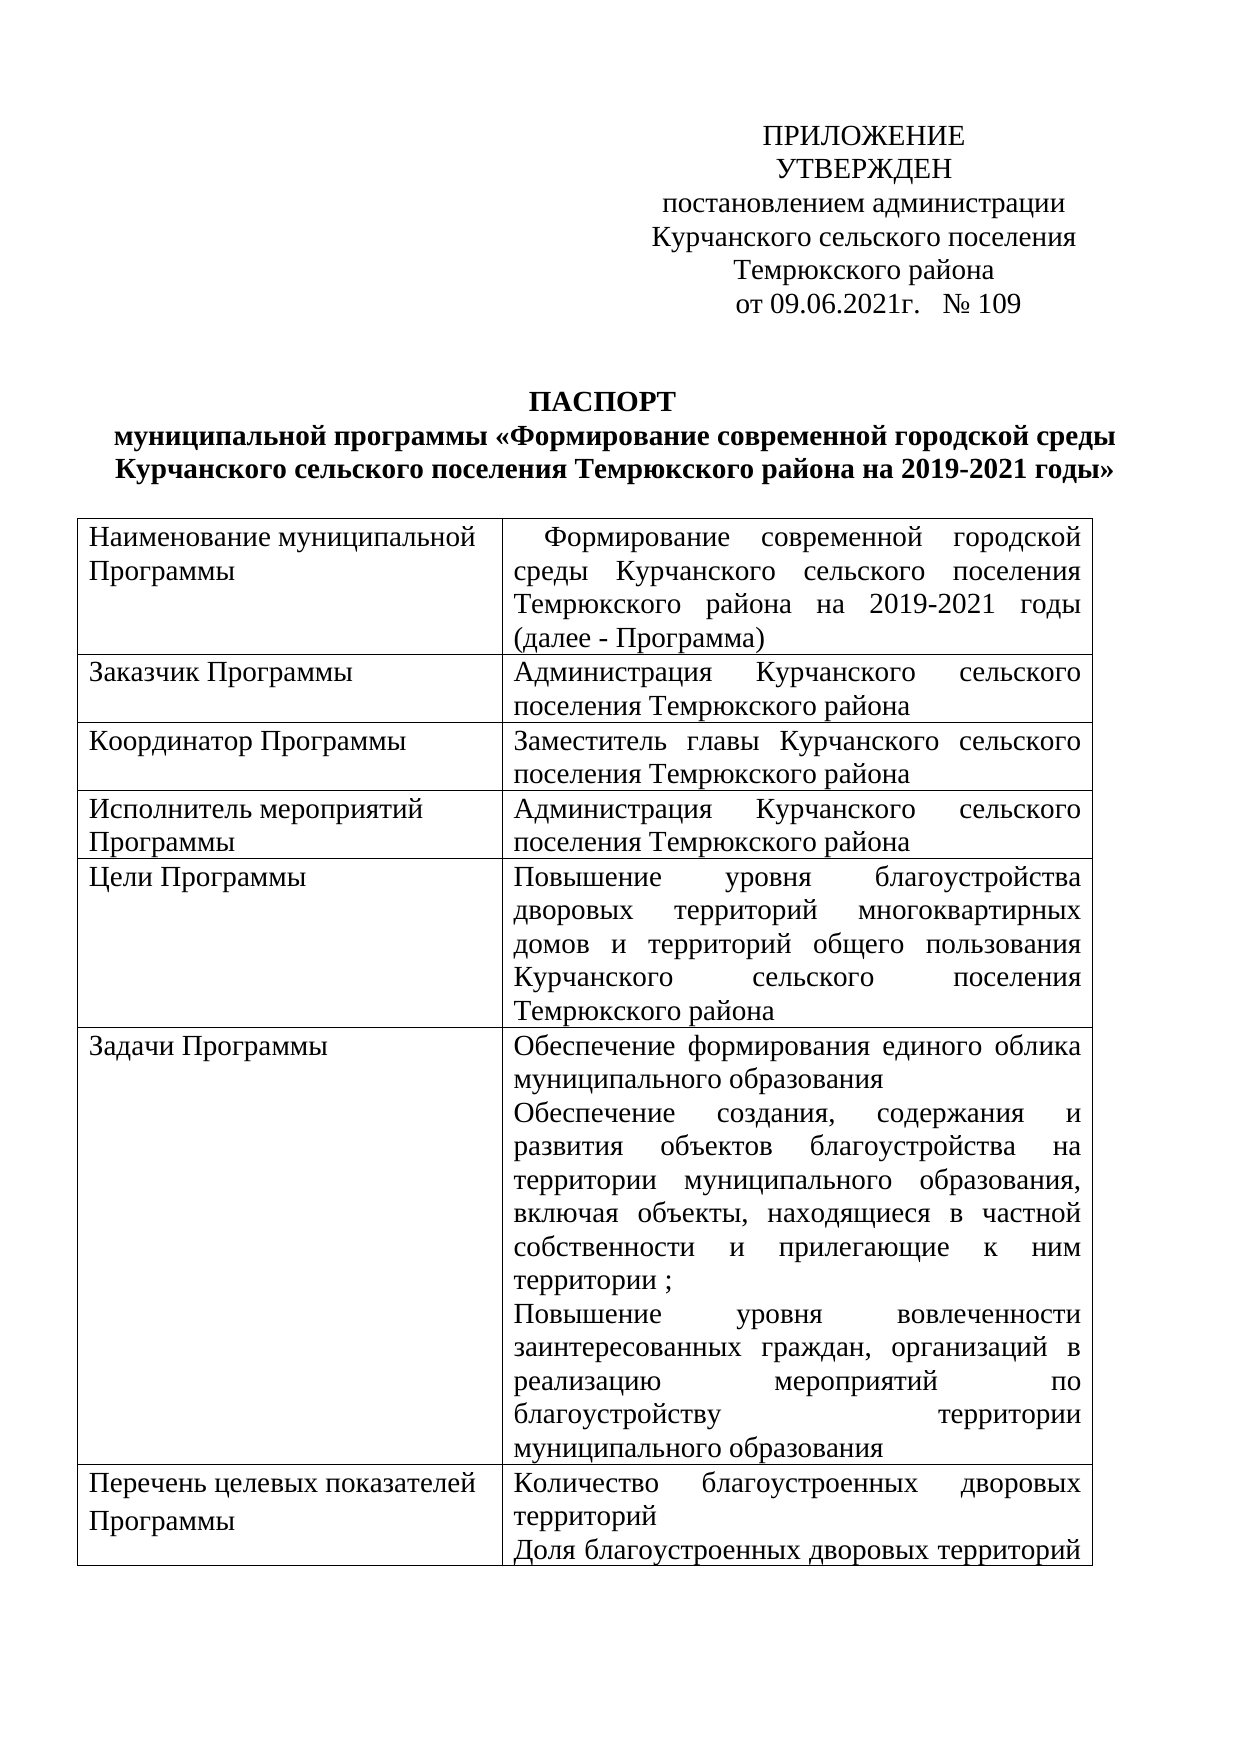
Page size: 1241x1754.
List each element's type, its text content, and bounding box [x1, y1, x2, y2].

table_cell Заказчик Программы [78, 655, 502, 722]
table_cell Администрация Курчанского сельского поселения Темрюкского района [503, 655, 1092, 722]
text от 09.06.2021г. № 109 [591, 286, 1137, 319]
table_cell Заместитель главы Курчанского сельского поселения Темрюкского района [503, 723, 1092, 790]
table_cell Повышение уровня благоустройства дворовых территорий многоквартирных домов и территорий общего пользования Курчанского сельского поселения Темрюкского района [503, 859, 1092, 1027]
text ПРИЛОЖЕНИЕ [591, 118, 1137, 152]
text муниципальной программы «Формирование современной городской среды Курчанского сельского поселения Темрюкского района на 2019-2021 годы» [89, 418, 1141, 485]
table_header Наименование муниципальной Программы [78, 519, 502, 653]
table_cell Количество благоустроенных дворовых территорий Доля благоустроенных дворовых территорий от общего количества дворовых территорий [657, 1465, 1092, 1565]
text постановлением администрации [591, 185, 1137, 219]
text ПАСПОРТ [89, 384, 1116, 418]
table_cell Исполнитель мероприятий Программы [78, 791, 502, 858]
text Курчанского сельского поселения [591, 219, 1137, 252]
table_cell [78, 1465, 502, 1565]
table_cell Администрация Курчанского сельского поселения Темрюкского района [503, 791, 1092, 858]
table_cell Задачи Программы [78, 1028, 502, 1464]
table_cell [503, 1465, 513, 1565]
text УТВЕРЖДЕН [591, 152, 1137, 185]
table_cell Координатор Программы [78, 723, 502, 790]
table_cell Цели Программы [78, 859, 502, 1027]
table_header Формирование современной городской среды Курчанского сельского поселения Темрюкского района на 2019-2021 годы (далее - Программа) [503, 519, 1092, 653]
table_cell Обеспечение формирования единого облика муниципального образования Обеспечение создания, содержания и развития объектов благоустройства на территории муниципального образования, включая объекты, находящиеся в частной собственности и прилегающие к ним территории ; Повышение уровня вовлеченности заинтересованных граждан, организаций в реализацию мероприятий по благоустройству территории муниципального образования [503, 1028, 1092, 1464]
text Темрюкского района [591, 252, 1137, 286]
